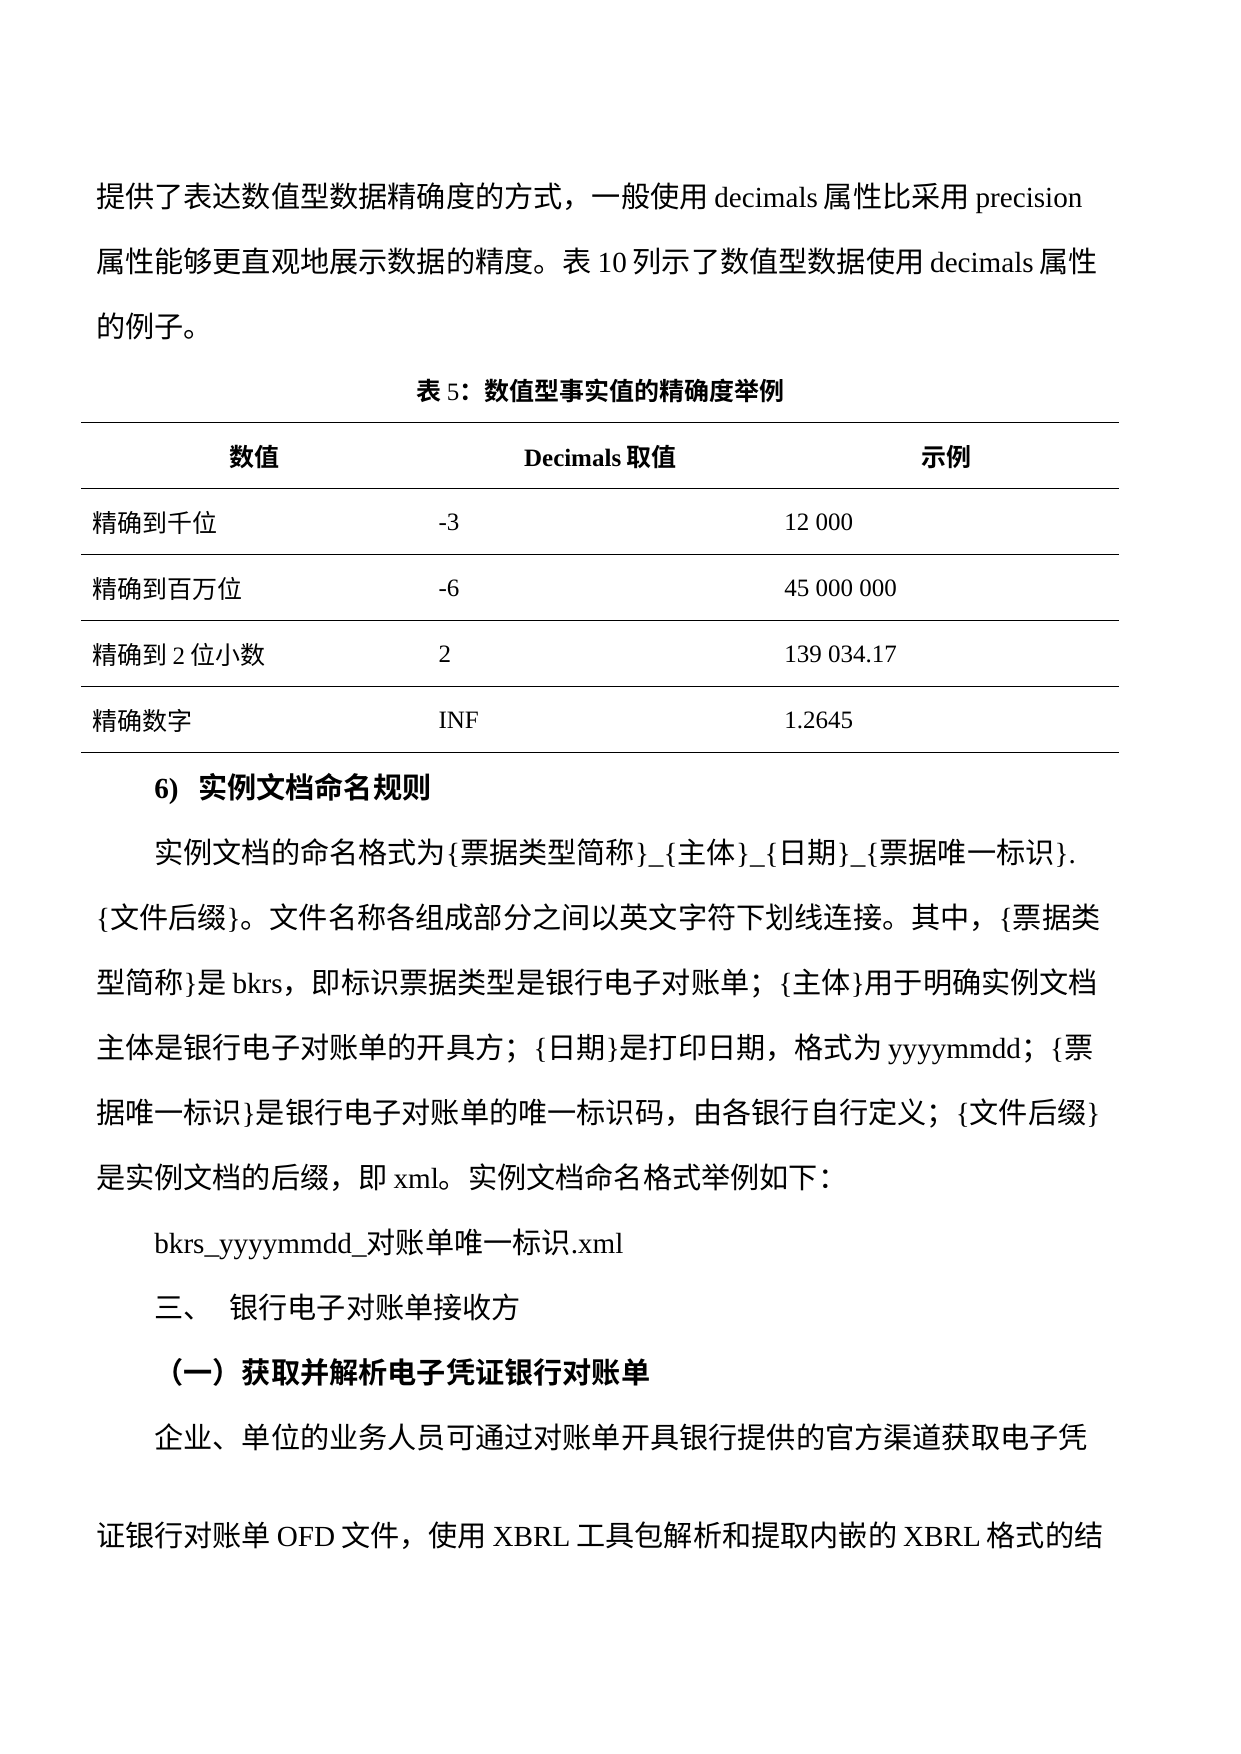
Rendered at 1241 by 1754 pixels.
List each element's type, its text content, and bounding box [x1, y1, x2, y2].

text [96, 1403, 1104, 1566]
list 获取并解析电子凭证银行对账单 [96, 1338, 1104, 1403]
table_header Decimals取值 [427, 423, 773, 488]
table_cell 精确到百万位 [81, 555, 427, 620]
text 表 5：数值型事实值的精确度举例 [96, 357, 1104, 422]
table_header 数值 [81, 423, 427, 488]
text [96, 162, 1104, 357]
table_cell INF [427, 687, 773, 752]
table_cell 1.2645 [773, 687, 1119, 752]
table_cell 精确到千位 [81, 489, 427, 554]
list 实例文档命名规则 [154, 753, 1104, 818]
table_header 示例 [773, 423, 1119, 488]
table_cell -6 [427, 555, 773, 620]
table_cell 45 000 000 [773, 555, 1119, 620]
table_cell 精确到2位小数 [81, 621, 427, 686]
table_cell 139 034.17 [773, 621, 1119, 686]
table_cell 12 000 [773, 489, 1119, 554]
text bkrs_yyyymmdd_对账单唯一标识.xml [96, 1208, 1104, 1273]
table_cell -3 [427, 489, 773, 554]
table_cell 2 [427, 621, 773, 686]
table_cell 精确数字 [81, 687, 427, 752]
list 银行电子对账单接收方 [154, 1273, 1104, 1338]
text 实例文档的命名格式为{票据类型简称}_{主体}_{日期}_{票据唯一标识}.{文件后缀}。文件名称各组成部分之间以英文字符下划线连接。其中，{票据类型简称}是bkrs，即标识票据类型是银行电子对账单；{主体}用于明确实例文档主体是银行电子对账单的开具方；{日期}是打印日期，格式为yyyymmdd；{票据唯一标识}是银行电子对账单的唯一标识码，由各银行自行定义；{文件后缀}是实例文档的后缀，即xml。实例文档命名格式举例如下： [96, 818, 1104, 1208]
